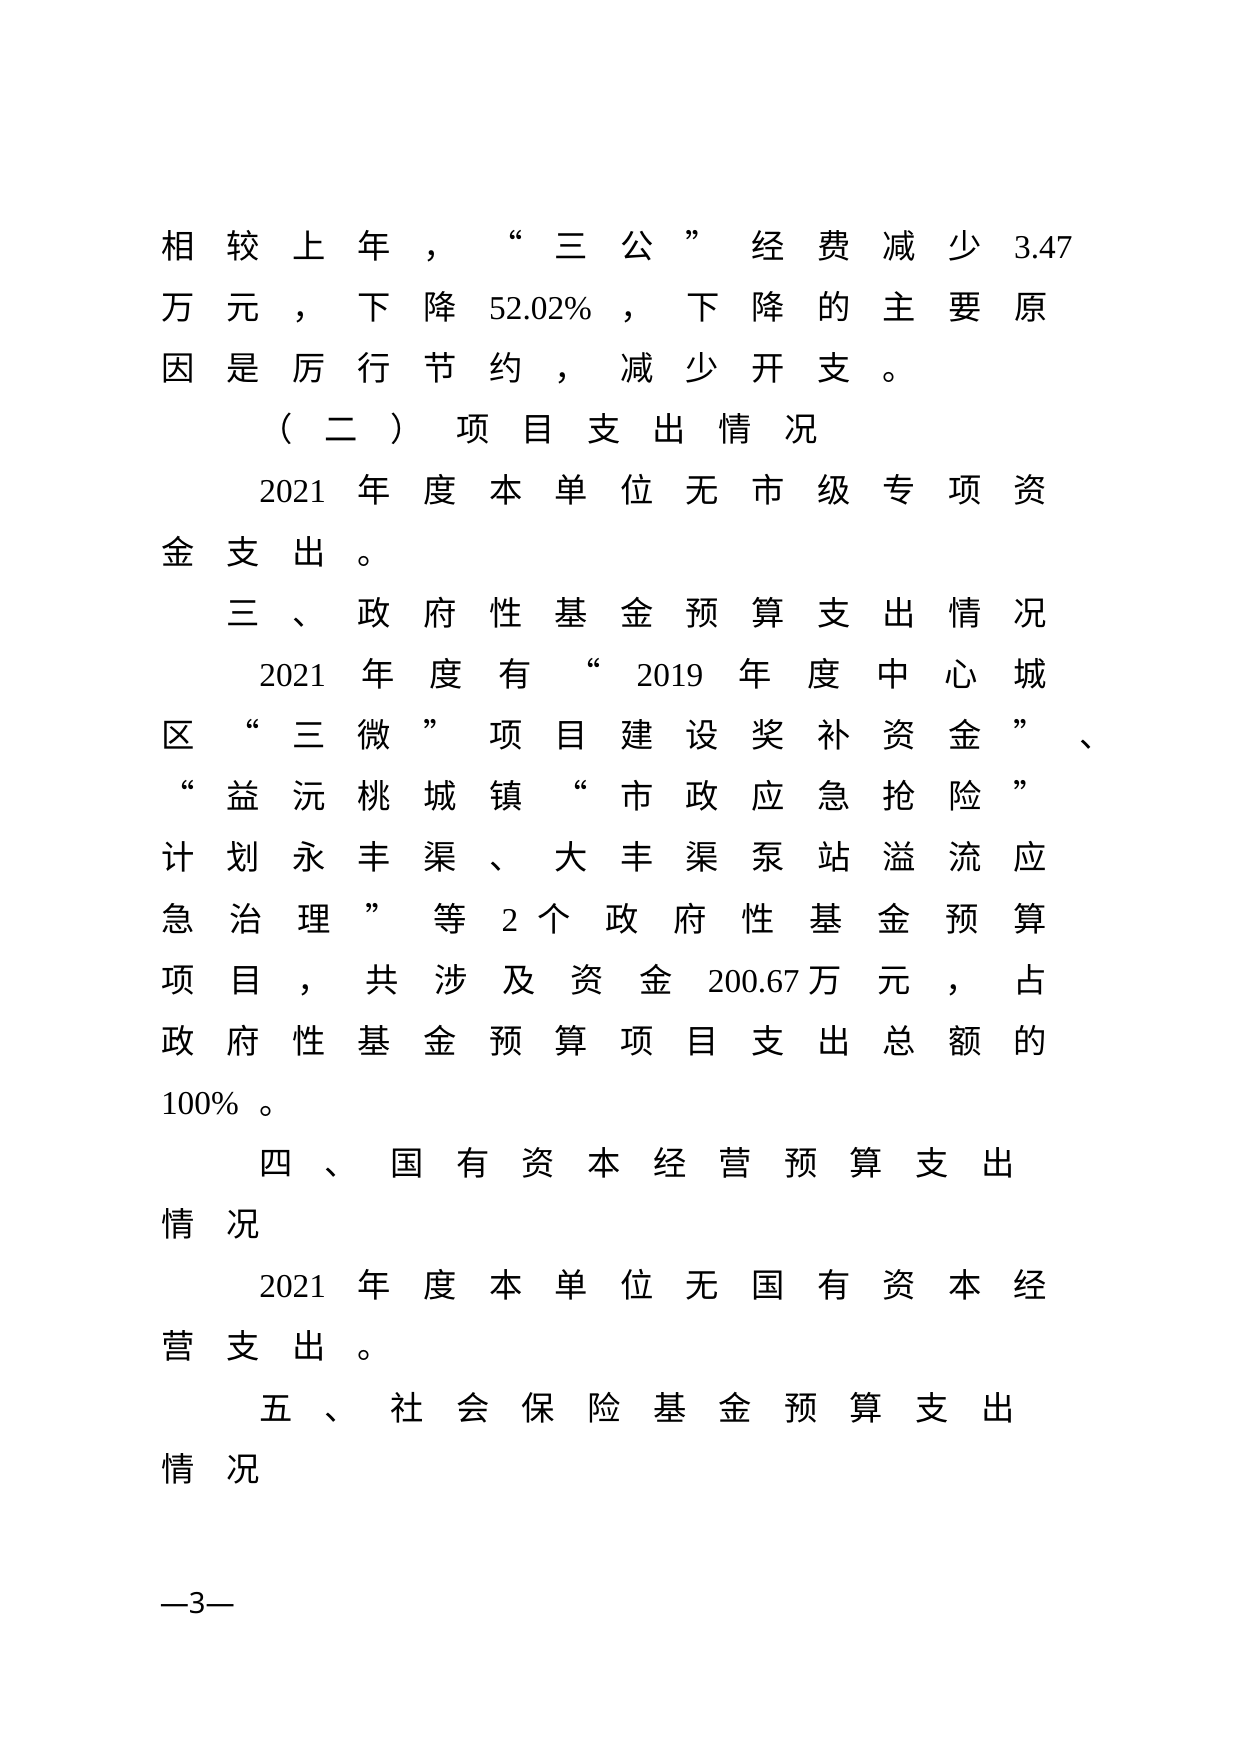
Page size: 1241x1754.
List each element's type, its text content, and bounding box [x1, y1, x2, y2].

text 2021年度本单位无市级专项资金支出。 [161, 458, 1079, 580]
text 三、政府性基金预算支出情况 [226, 580, 1079, 641]
text 2021年度有“2019年度中心城区“三微”项目建设奖补资金”、“益沅桃城镇“市政应急抢险”计划永丰渠、大丰渠泵站溢流应急治理”等2个政府性基金预算项目，共涉及资金200.67万元，占政府性基金预算项目支出总额的100%。 [161, 641, 1079, 1130]
list 社会保险基金预算支出情况 [161, 1375, 1079, 1497]
text 2021年度本单位无国有资本经营支出。 [161, 1253, 1079, 1375]
text （二）项目支出情况 [161, 397, 1079, 458]
list 国有资本经营预算支出情况 [161, 1130, 1079, 1253]
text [161, 213, 1079, 397]
